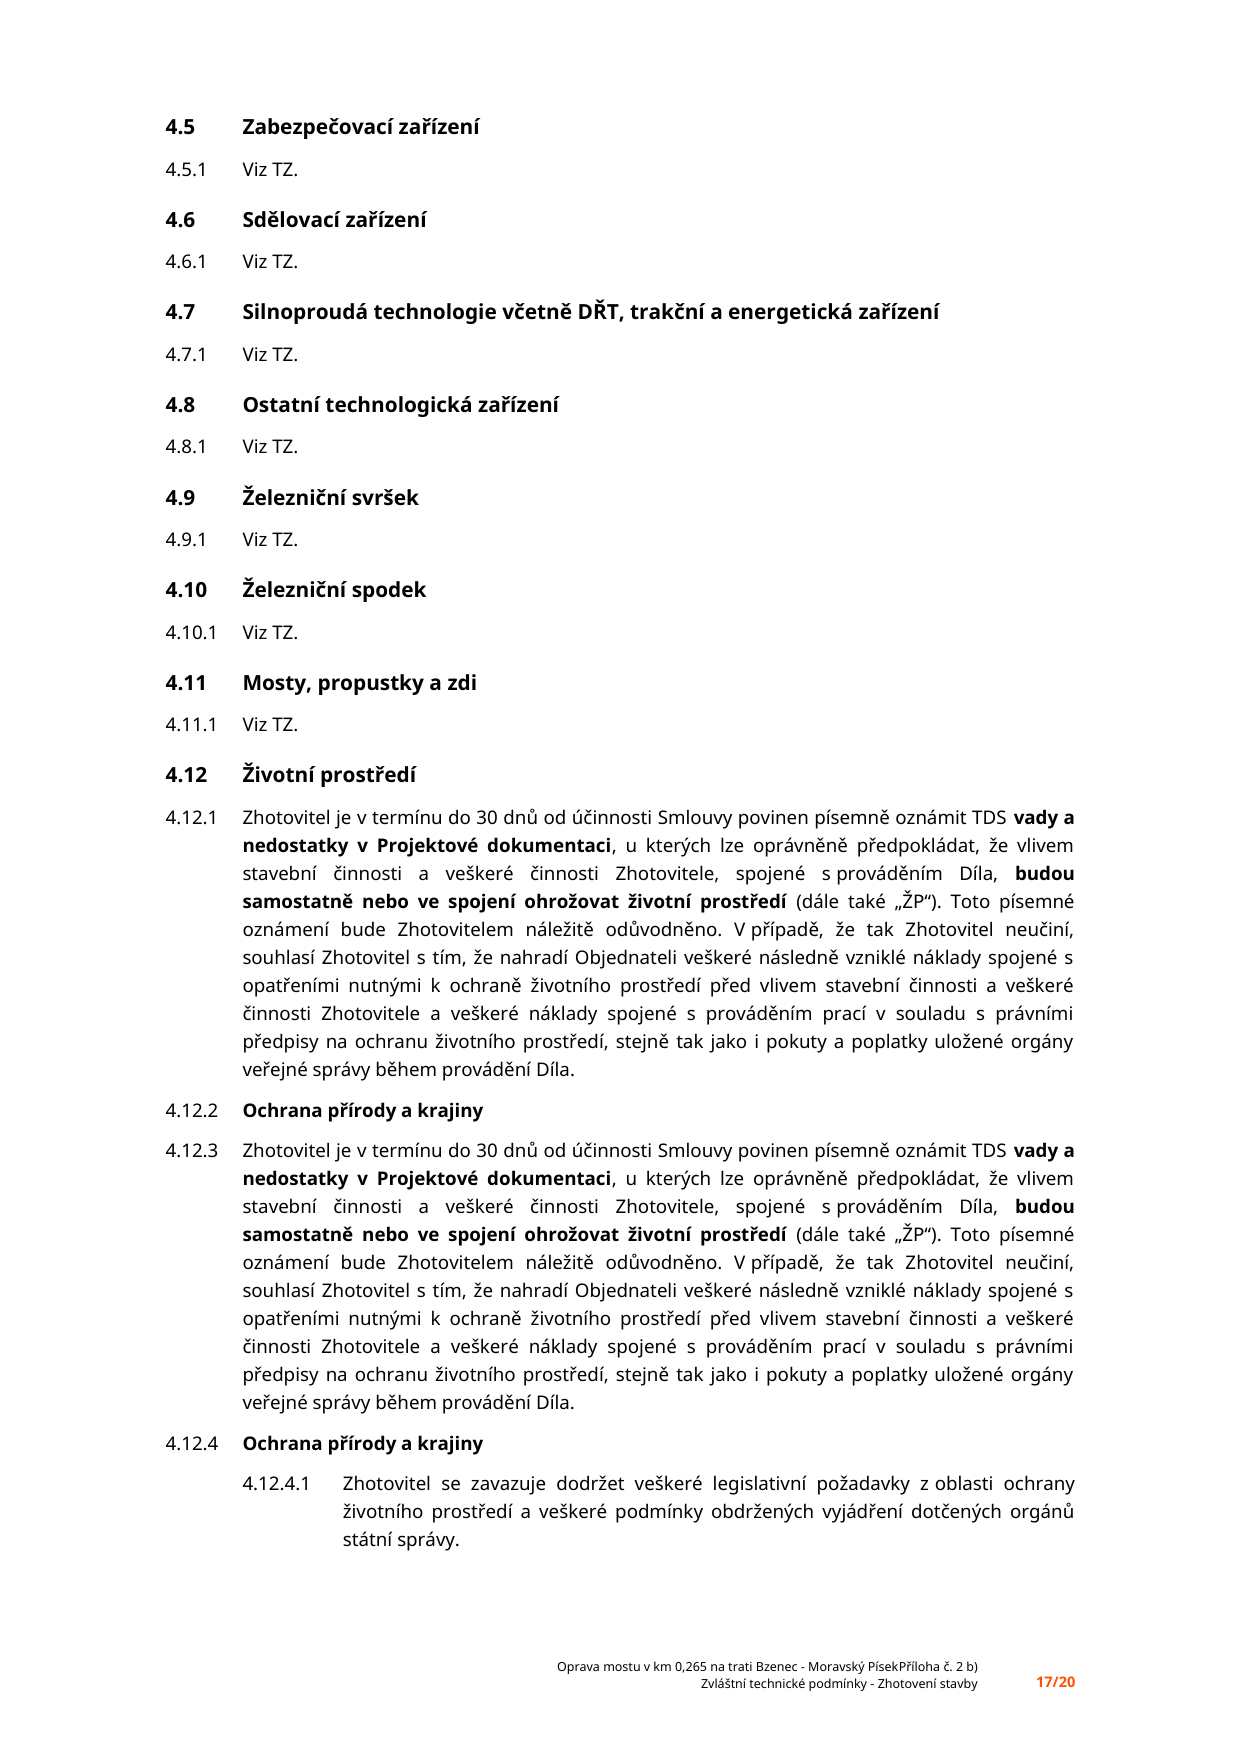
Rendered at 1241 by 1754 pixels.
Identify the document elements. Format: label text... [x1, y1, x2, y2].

list Mosty, propustky a zdi [165, 668, 1075, 696]
text Zhotovitel je v termínu do 30 dnů od účinnosti Smlouvy povinen písemně oznámit TDS vady a nedostatky v Projektové dokumentaci, u kterých lze oprávněně předpokládat, že vlivem stavební činnosti a veškeré činnosti Zhotovitele, spojené s prováděním Díla, budou samostatně nebo ve spojení ohrožovat životní prostředí (dále také „ŽP“). Toto písemné oznámení bude Zhotovitelem náležitě odůvodněno. V případě, že tak Zhotovitel neučiní, souhlasí Zhotovitel s tím, že nahradí Objednateli veškeré následně vzniklé náklady spojené s opatřeními nutnými k ochraně životního prostředí před vlivem stavební činnosti a veškeré činnosti Zhotovitele a veškeré náklady spojené s prováděním prací v souladu s právními předpisy na ochranu životního prostředí, stejně tak jako i pokuty a poplatky uložené orgány veřejné správy během provádění Díla. [165, 804, 1075, 1082]
list Silnoproudá technologie včetně DŘT, trakční a energetická zařízení [165, 297, 1075, 326]
list Ochrana přírody a krajiny [165, 1097, 1075, 1122]
list Ostatní technologická zařízení [165, 390, 1075, 418]
list Zabezpečovací zařízení [165, 112, 1075, 141]
list Železniční svršek [165, 483, 1075, 511]
list Sdělovací zařízení [165, 205, 1075, 233]
list Železniční spodek [165, 575, 1075, 604]
list Životní prostředí [165, 760, 1075, 789]
